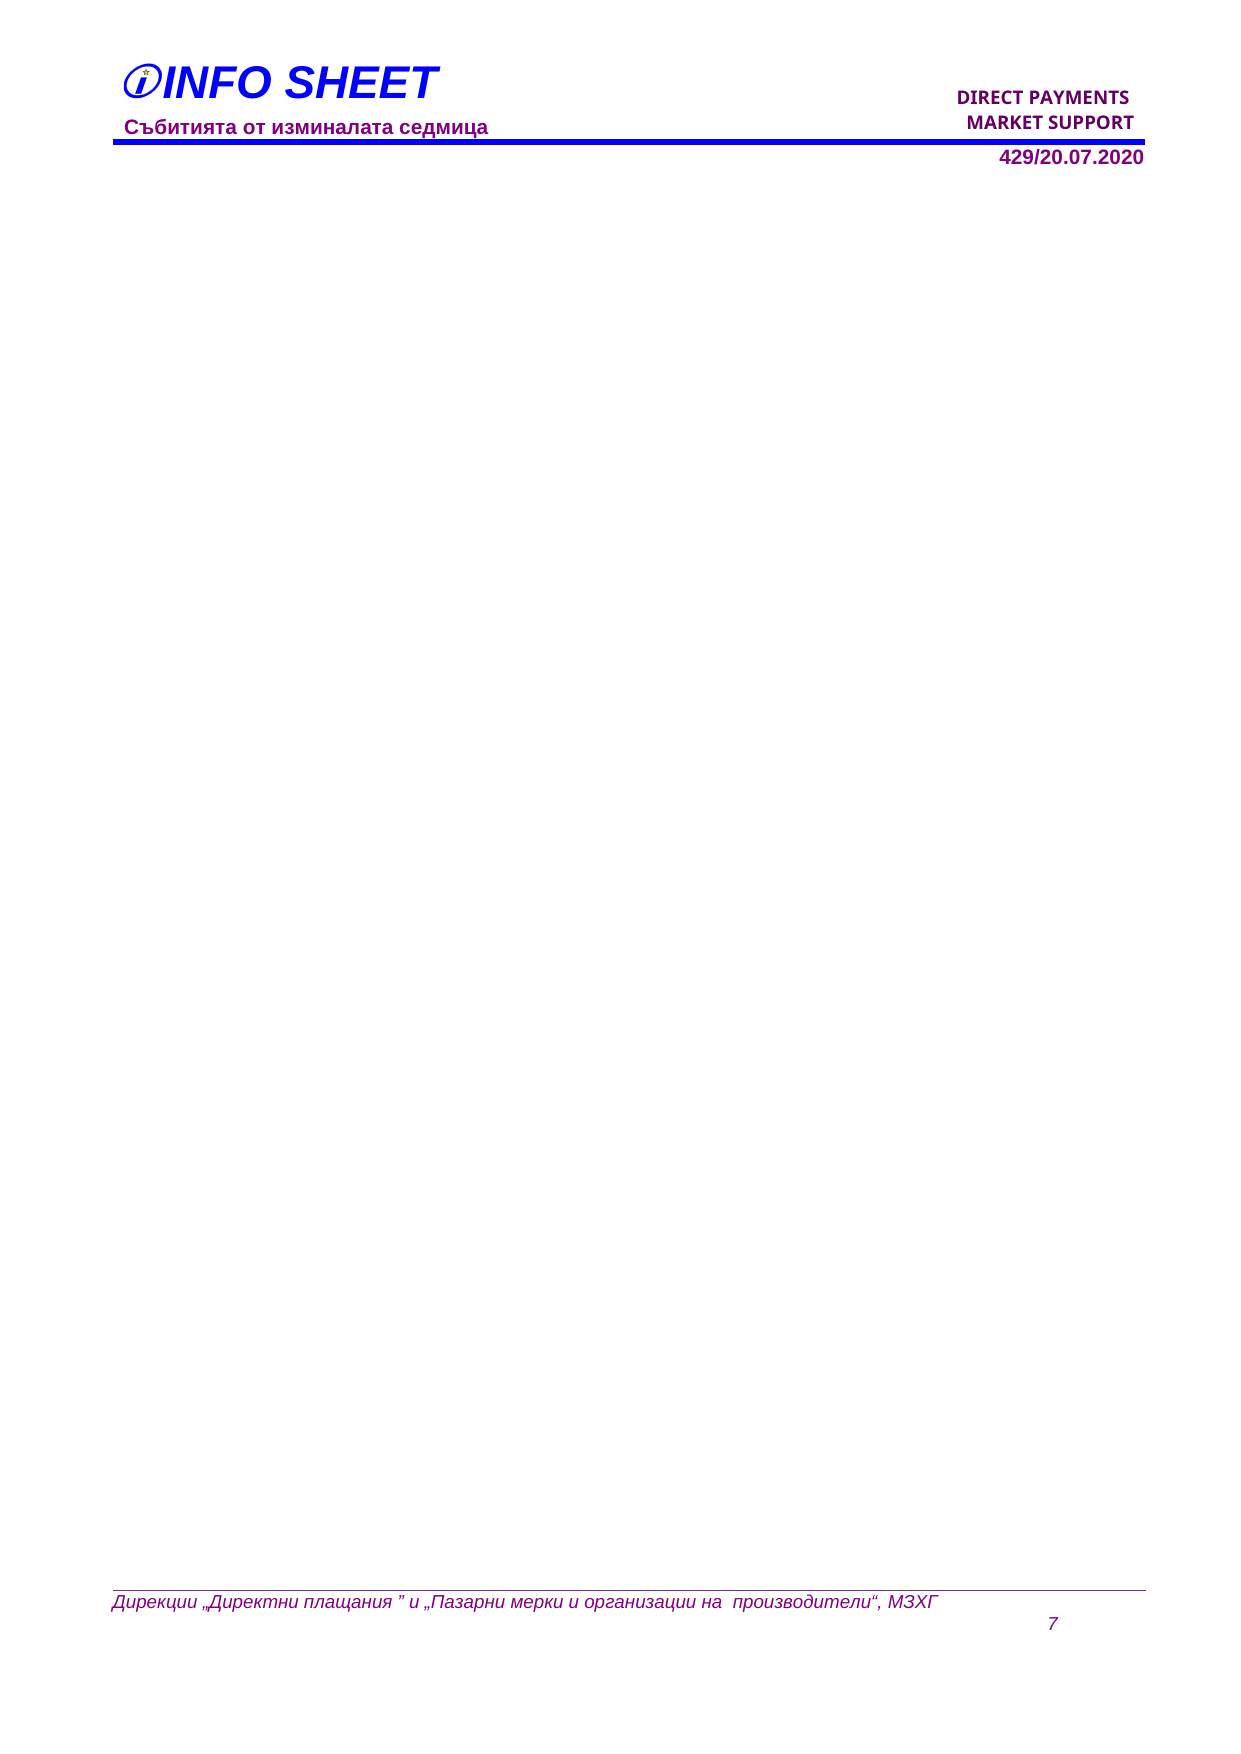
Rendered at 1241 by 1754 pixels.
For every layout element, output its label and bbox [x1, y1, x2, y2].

picture [123, 63, 163, 99]
